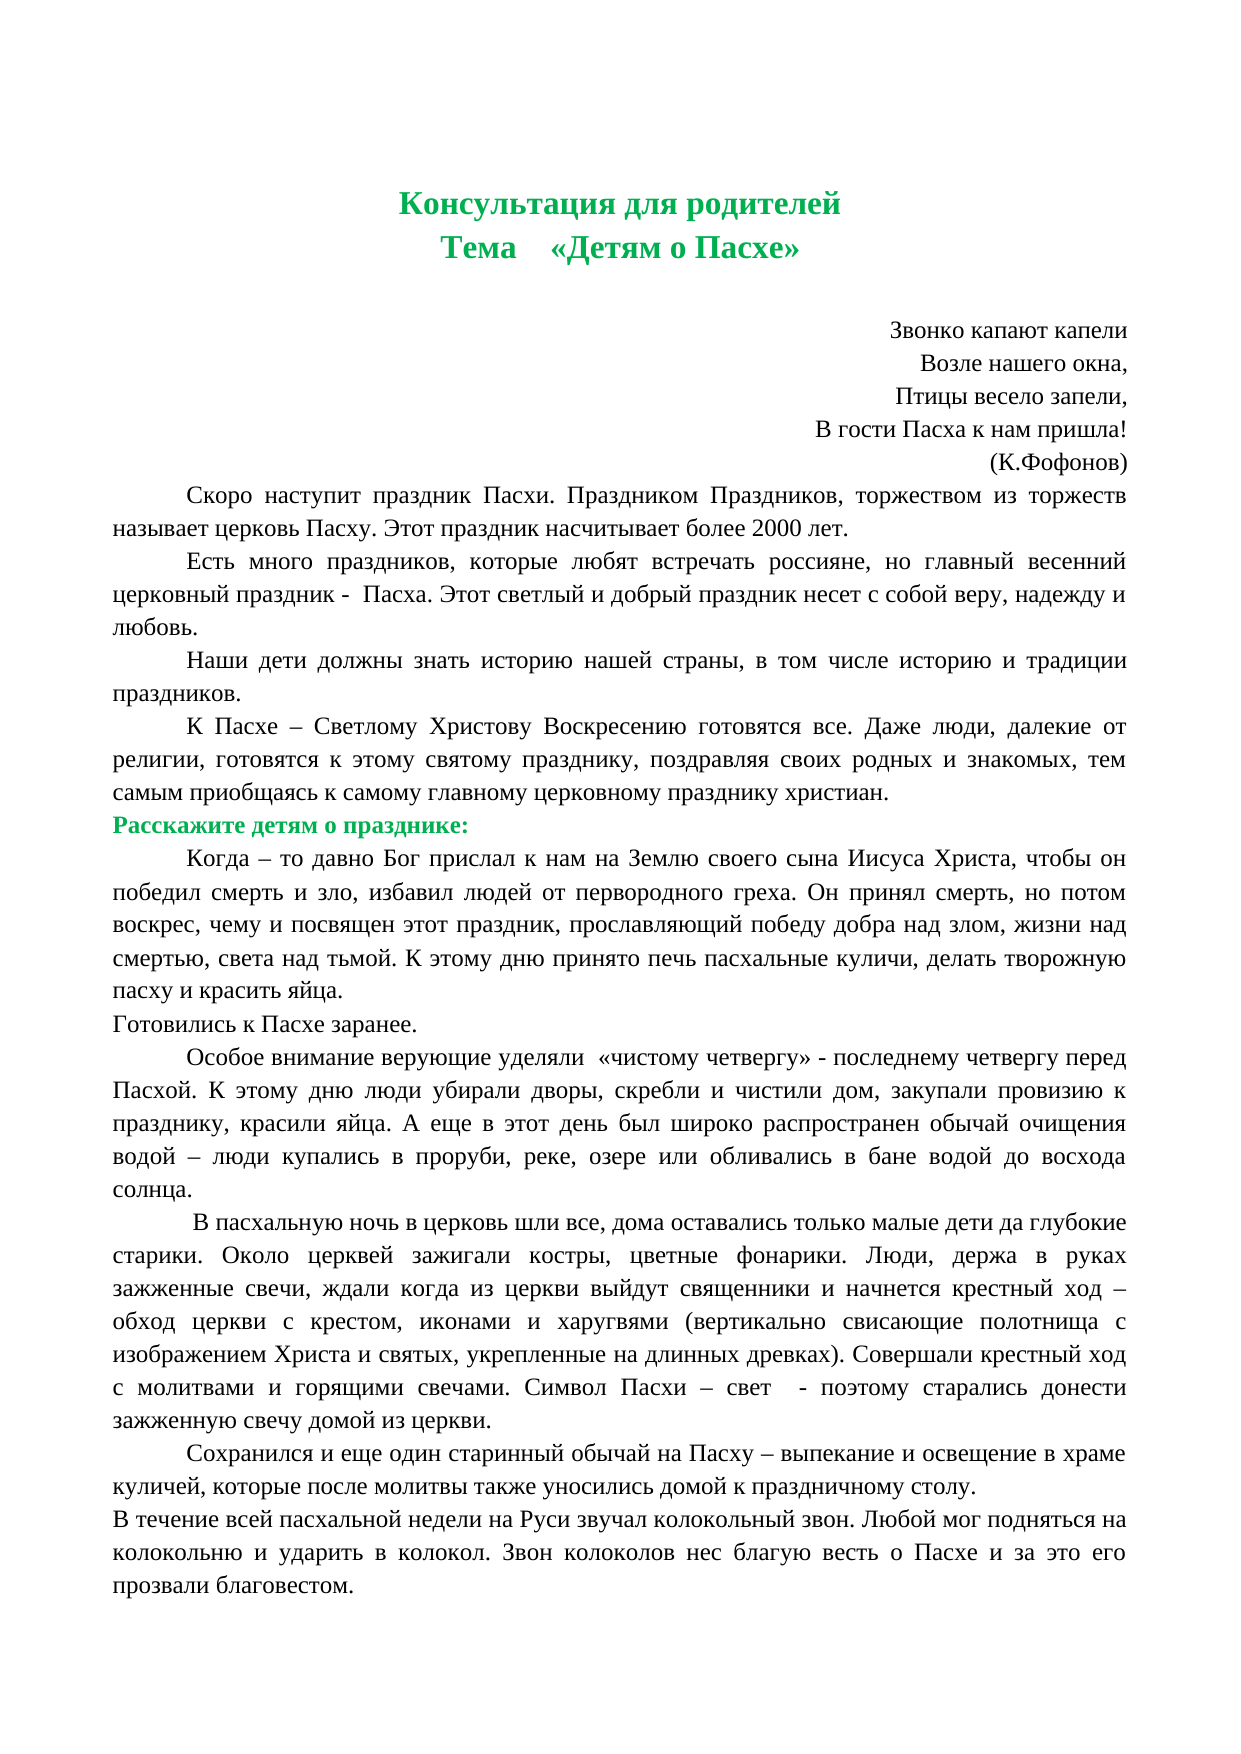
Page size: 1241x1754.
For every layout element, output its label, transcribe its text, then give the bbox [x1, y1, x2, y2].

text Когда – то давно Бог прислал к нам на Землю своего сына Иисуса Христа, чтобы он победил смерть и зло, избавил людей от первородного греха. Он принял смерть, но потом воскрес, чему и посвящен этот праздник, прославляющий победу добра над злом, жизни над смертью, света над тьмой. К этому дню принято печь пасхальные куличи, делать творожную пасху и красить яйца. [112, 843, 1128, 1004]
text Наши дети должны знать историю нашей страны, в том числе историю и традиции праздников. [112, 645, 1128, 707]
text К Пасхе – Светлому Христову Воскресению готовятся все. Даже люди, далекие от религии, готовятся к этому святому празднику, поздравляя своих родных и знакомых, тем самым приобщаясь к самому главному церковному празднику христиан. [112, 711, 1128, 806]
text В пасхальную ночь в церковь шли все, дома оставались только малые дети да глубокие старики. Около церквей зажигали костры, цветные фонарики. Люди, держа в руках зажженные свечи, ждали когда из церкви выйдут священники и начнется крестный ход – обход церкви с крестом, иконами и харугвями (вертикально свисающие полотнища с изображением Христа и святых, укрепленные на длинных древках). Совершали крестный ход с молитвами и горящими свечами. Символ Пасхи – свет - поэтому старались донести зажженную свечу домой из церкви. [112, 1207, 1128, 1434]
text Готовились к Пасхе заранее. [112, 1009, 1128, 1037]
text В течение всей пасхальной недели на Руси звучал колокольный звон. Любой мог подняться на колокольню и ударить в колокол. Звон колоколов нес благую весть о Пасхе и за это его прозвали благовестом. [112, 1504, 1128, 1599]
text Звонко капают капели [112, 315, 1128, 344]
text Скоро наступит праздник Пасхи. Праздником Праздников, торжеством из торжеств называет церковь Пасху. Этот праздник насчитывает более 2000 лет. [112, 480, 1128, 542]
text Есть много праздников, которые любят встречать россияне, но главный весенний церковный праздник - Пасха. Этот светлый и добрый праздник несет с собой веру, надежду и любовь. [112, 546, 1128, 641]
text (К.Фофонов) [112, 447, 1128, 476]
text В гости Пасха к нам пришла! [112, 414, 1128, 443]
text Консультация для родителей [112, 183, 1128, 221]
text Особое внимание верующие уделяли «чистому четвергу» - последнему четвергу перед Пасхой. К этому дню люди убирали дворы, скребли и чистили дом, закупали провизию к празднику, красили яйца. А еще в этот день был широко распространен обычай очищения водой – люди купались в проруби, реке, озере или обливались в бане водой до восхода солнца. [112, 1042, 1128, 1202]
text Тема «Детям о Пасхе» [112, 227, 1128, 265]
text Сохранился и еще один старинный обычай на Пасху – выпекание и освещение в храме куличей, которые после молитвы также уносились домой к праздничному столу. [112, 1438, 1128, 1500]
text Птицы весело запели, [112, 381, 1128, 410]
text Расскажите детям о празднике: [112, 811, 1128, 839]
text Возле нашего окна, [112, 348, 1128, 377]
